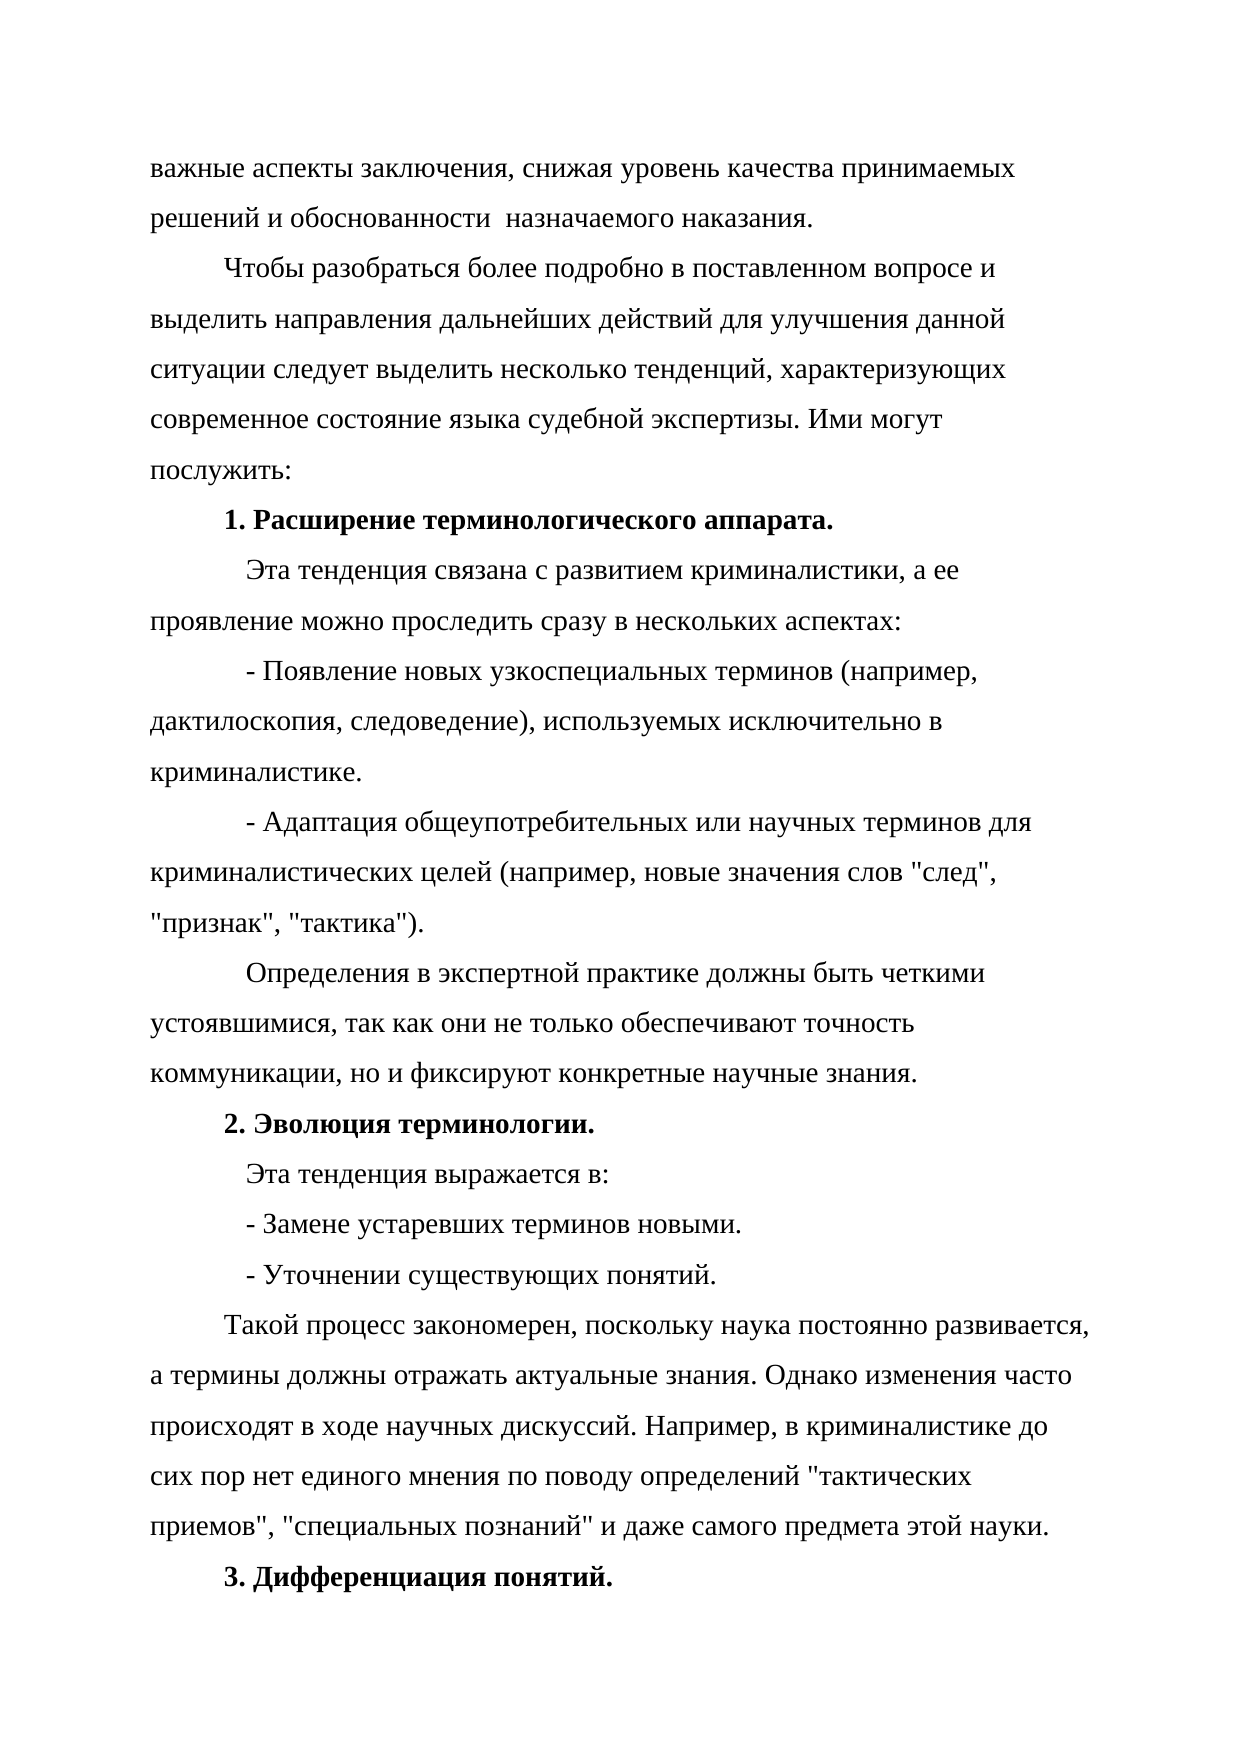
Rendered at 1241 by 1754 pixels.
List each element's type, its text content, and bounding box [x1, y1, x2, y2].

text - Замене устаревших терминов новыми. [150, 1207, 1090, 1240]
text Эта тенденция связана с развитием криминалистики, а ее проявление можно проследить сразу в нескольких аспектах: [150, 552, 1090, 636]
text 1. Расширение терминологического аппарата. [150, 502, 1090, 536]
text 2. Эволюция терминологии. [150, 1106, 1090, 1139]
text - Уточнении существующих понятий. [150, 1257, 1090, 1290]
text 3. Дифференциация понятий. [150, 1559, 1090, 1592]
text Чтобы разобраться более подробно в поставленном вопросе и выделить направления дальнейших действий для улучшения данной ситуации следует выделить несколько тенденций, характеризующих современное состояние языка судебной экспертизы. Ими могут послужить: [150, 251, 1090, 485]
text - Адаптация общеупотребительных или научных терминов для криминалистических целей (например, новые значения слов "след", "признак", "тактика"). [150, 804, 1090, 938]
text Такой процесс закономерен, поскольку наука постоянно развивается, а термины должны отражать актуальные знания. Однако изменения часто происходят в ходе научных дискуссий. Например, в криминалистике до сих пор нет единого мнения по поводу определений "тактических приемов", "специальных познаний" и даже самого предмета этой науки. [150, 1307, 1090, 1542]
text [150, 150, 1090, 234]
text Определения в экспертной практике должны быть четкими устоявшимися, так как они не только обеспечивают точность коммуникации, но и фиксируют конкретные научные знания. [150, 955, 1090, 1089]
text - Появление новых узкоспециальных терминов (например, дактилоскопия, следоведение), используемых исключительно в криминалистике. [150, 653, 1090, 787]
text Эта тенденция выражается в: [150, 1156, 1090, 1190]
